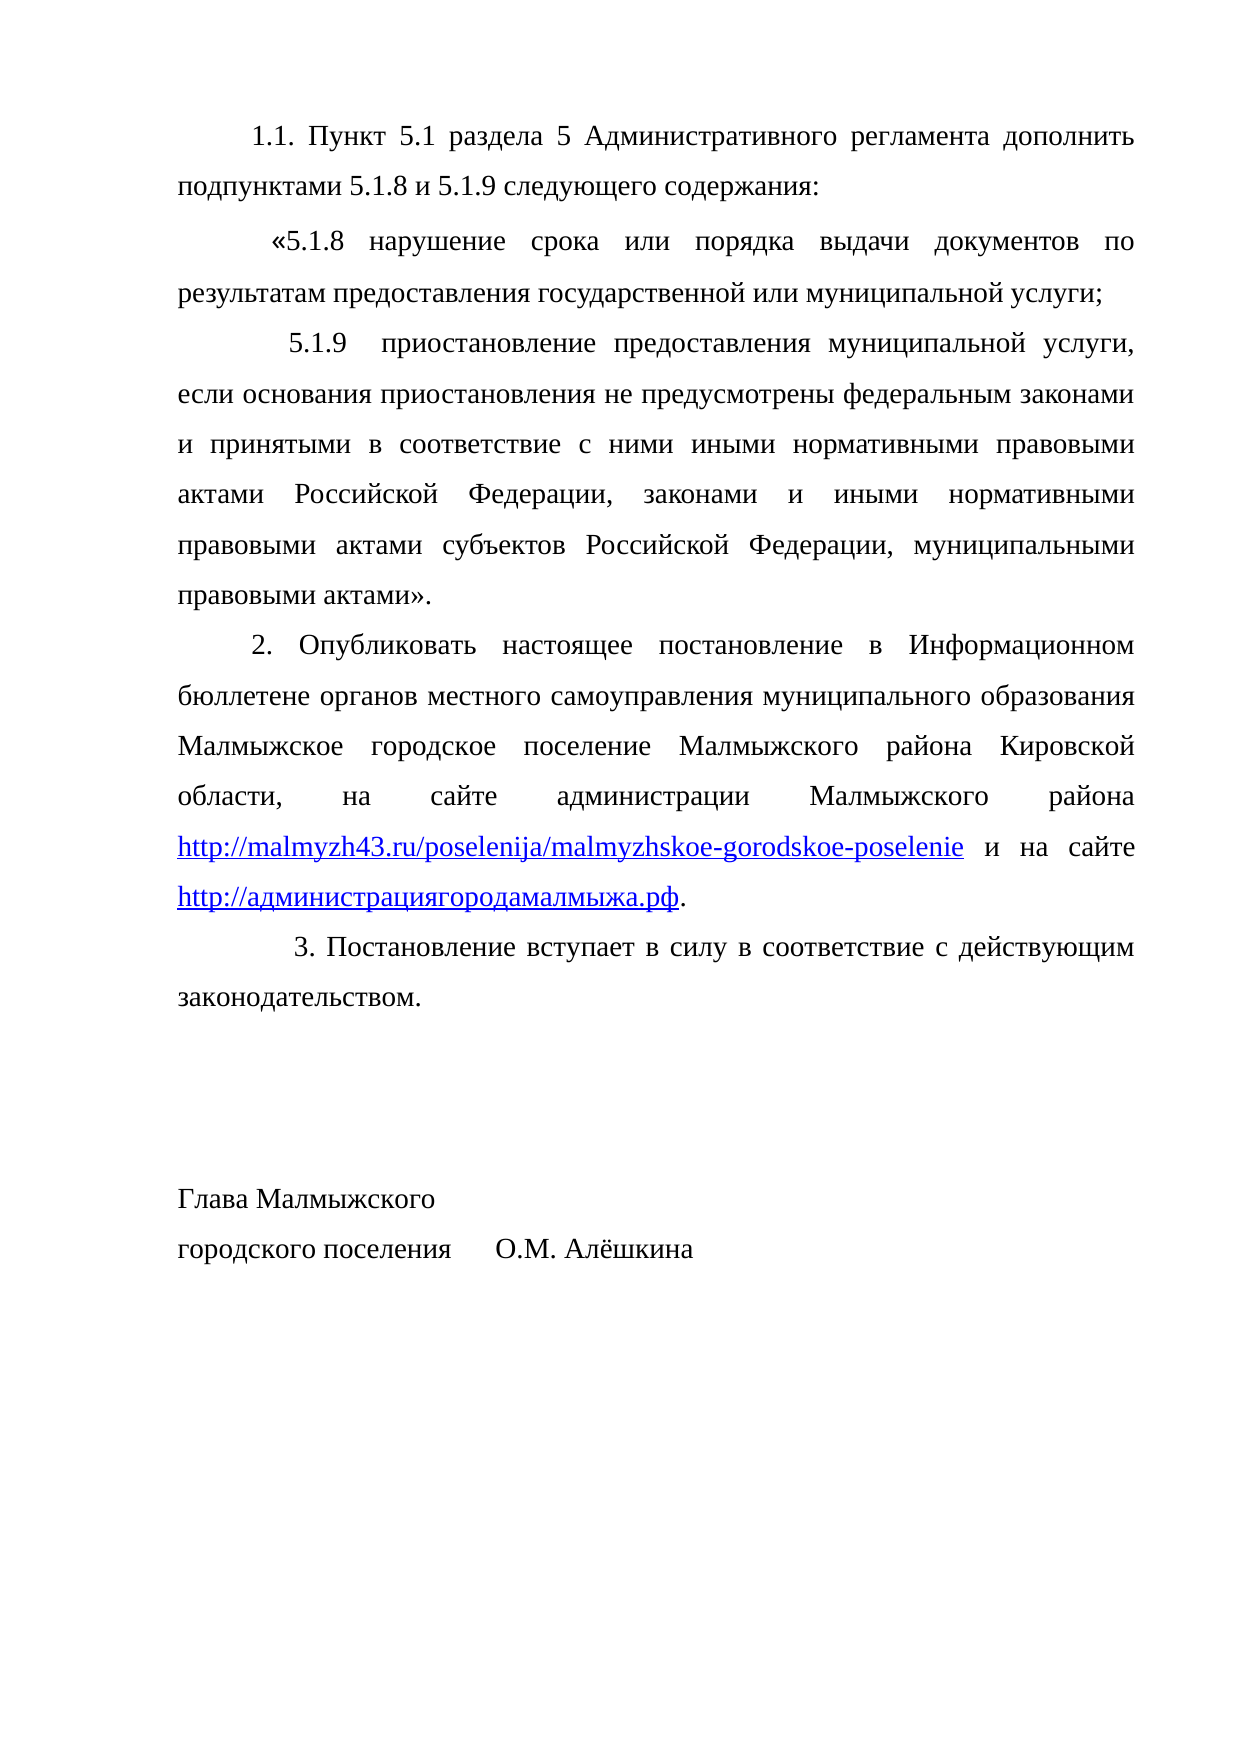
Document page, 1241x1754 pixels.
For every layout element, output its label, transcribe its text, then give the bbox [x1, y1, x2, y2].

text «5.1.8 нарушение срока или порядка выдачи документов по результатам предоставления государственной или муниципальной услуги; [177, 219, 1135, 309]
text 1.1. Пункт 5.1 раздела 5 Административного регламента дополнить подпунктами 5.1.8 и 5.1.9 следующего содержания: [177, 118, 1135, 202]
text 2. Опубликовать настоящее постановление в Информационном бюллетене органов местного самоуправления муниципального образования Малмыжское городское поселение Малмыжского района Кировской области, на сайте администрации Малмыжского района http://malmyzh43.ru/poselenija/malmyzhskoe-gorodskoe-poselenie и на сайте http://администрациягородамалмыжа.рф. [177, 627, 1135, 912]
text Глава Малмыжского [177, 1181, 1135, 1214]
text городского поселения О.М. Алёшкина [177, 1231, 1135, 1265]
text 3. Постановление вступает в силу в соответствие с действующим законодательством. [177, 929, 1135, 1013]
text 5.1.9 приостановление предоставления муниципальной услуги, если основания приостановления не предусмотрены федеральным законами и принятыми в соответствие с ними иными нормативными правовыми актами Российской Федерации, законами и иными нормативными правовыми актами субъектов Российской Федерации, муниципальными правовыми актами». [177, 326, 1135, 611]
